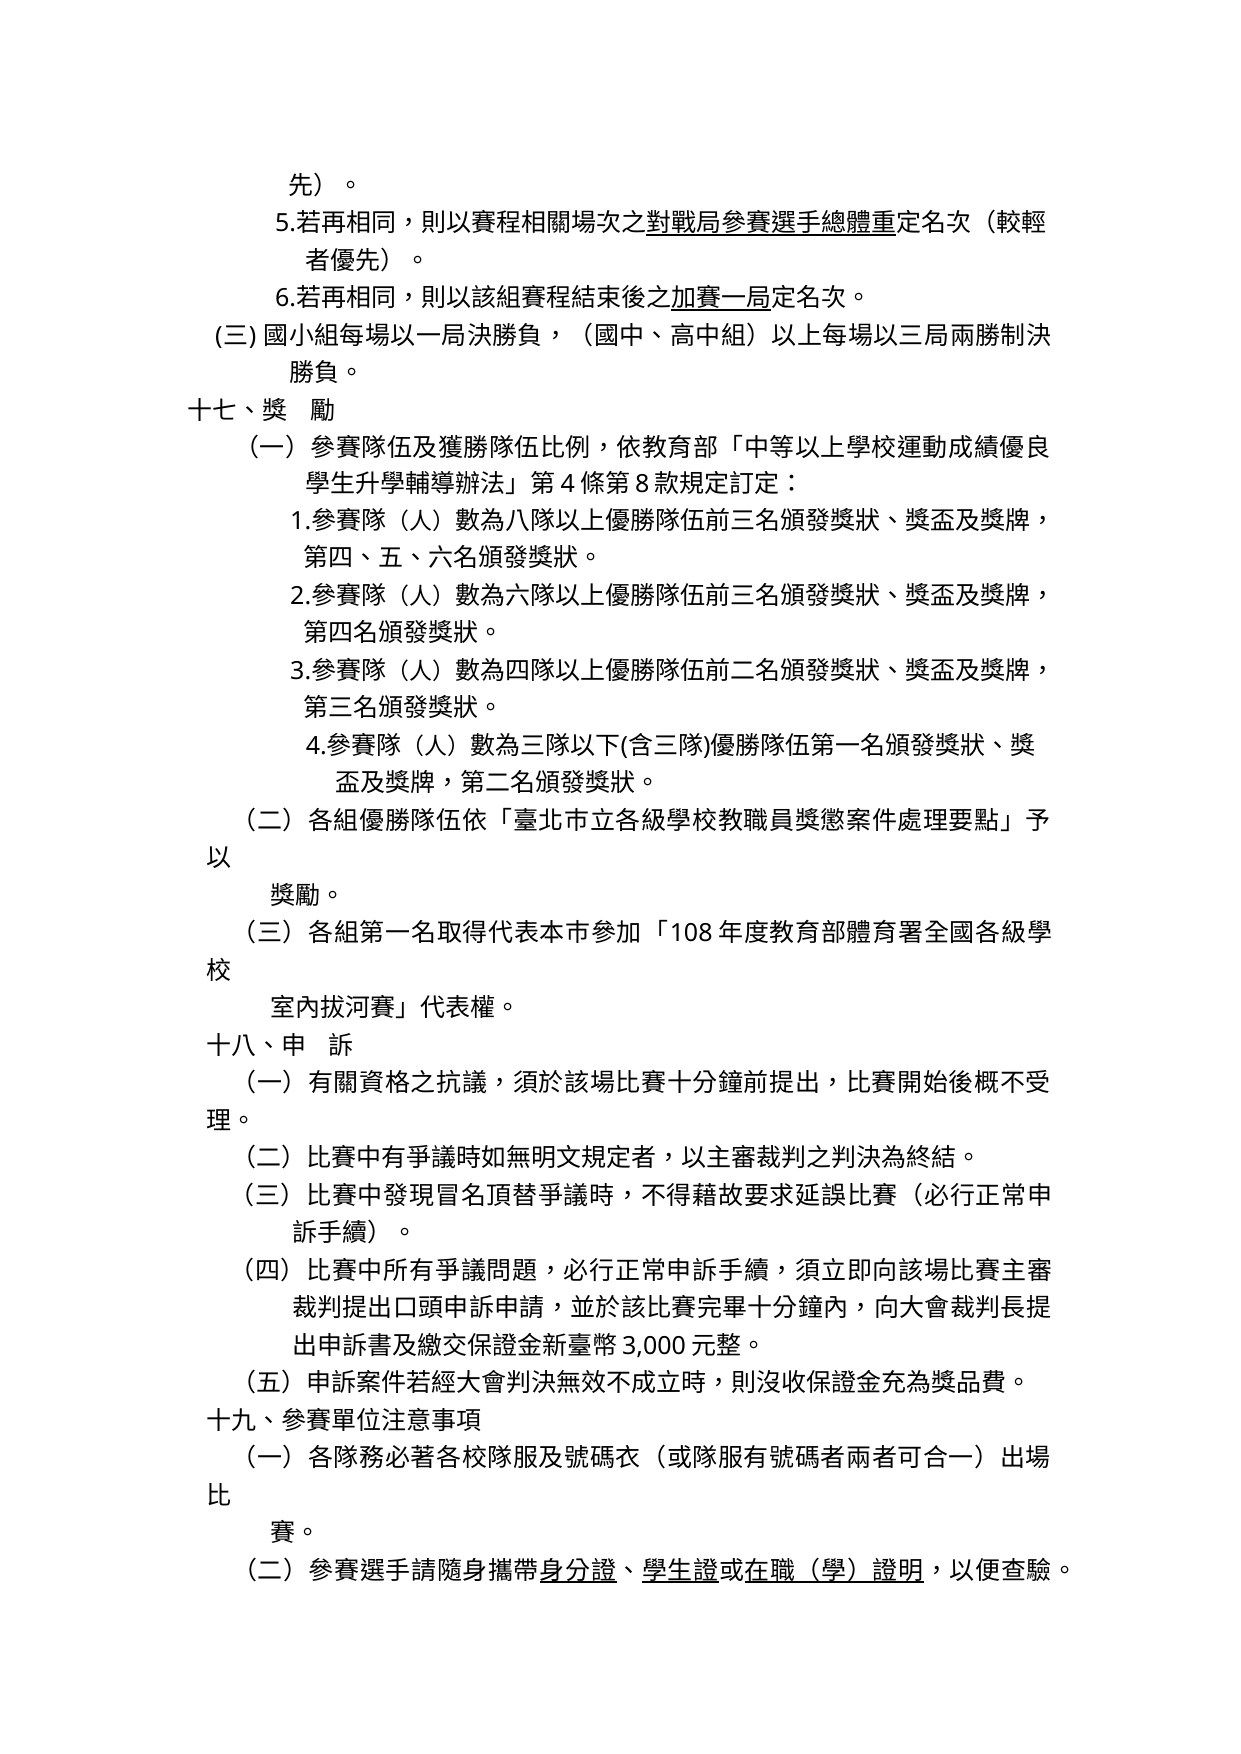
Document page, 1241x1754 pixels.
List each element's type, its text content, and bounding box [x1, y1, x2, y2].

text 1.參賽隊（人）數為八隊以上優勝隊伍前三名頒發獎狀、獎盃及獎牌， [271, 499, 1053, 537]
text （一）有關資格之抗議，須於該場比賽十分鐘前提出，比賽開始後概不受理。 [206, 1062, 1053, 1137]
text 5.若再相同，則以賽程相關場次之對戰局參賽選手總體重定名次（較輕者優先）。 [275, 202, 1053, 277]
text （一）各隊務必著各校隊服及號碼衣（或隊服有號碼者兩者可合一）出場比 [206, 1437, 1053, 1512]
text 第四、五、六名頒發獎狀。 [271, 537, 1053, 574]
text （二）各組優勝隊伍依「臺北巿立各級學校教職員獎懲案件處理要點」予以 [206, 799, 1053, 874]
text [232, 1549, 1053, 1587]
text 6.若再相同，則以該組賽程結束後之加賽一局定名次。 [187, 277, 1053, 314]
text 獎勵。 [206, 874, 1053, 912]
text （一）參賽隊伍及獲勝隊伍比例，依教育部「中等以上學校運動成績優良學生升學輔導辦法」第4條第8款規定訂定： [234, 427, 1053, 499]
text （四）比賽中所有爭議問題，必行正常申訴手續，須立即向該場比賽主審裁判提出口頭申訴申請，並於該比賽完畢十分鐘內，向大會裁判長提出申訴書及繳交保證金新臺幣3,000元整。 [229, 1249, 1053, 1362]
text 十九、參賽單位注意事項 [206, 1399, 1053, 1437]
text 第三名頒發獎狀。 [271, 687, 1053, 724]
text (三) 國小組每場以一局決勝負，（國中、高中組）以上每場以三局兩勝制決勝負。 [187, 314, 1053, 389]
text （三）各組第一名取得代表本巿參加「108年度教育部體育署全國各級學校 [206, 912, 1053, 987]
text （三）比賽中發現冒名頂替爭議時，不得藉故要求延誤比賽（必行正常申訴手續）。 [229, 1174, 1053, 1249]
text 2.參賽隊（人）數為六隊以上優勝隊伍前三名頒發獎狀、獎盃及獎牌， [271, 574, 1053, 612]
text （二）比賽中有爭議時如無明文規定者，以主審裁判之判決為終結。 [206, 1137, 1053, 1174]
text 3.參賽隊（人）數為四隊以上優勝隊伍前二名頒發獎狀、獎盃及獎牌， [271, 649, 1053, 687]
text 4.參賽隊（人）數為三隊以下(含三隊)優勝隊伍第一名頒發獎狀、獎盃及獎牌，第二名頒發獎狀。 [306, 724, 1053, 799]
text 先）。 [187, 164, 1053, 202]
text （五）申訴案件若經大會判決無效不成立時，則沒收保證金充為獎品費。 [206, 1362, 1053, 1399]
text 賽。 [206, 1512, 1053, 1549]
text 十七、獎 勵 [187, 389, 1053, 427]
text 十八、申 訴 [187, 1024, 1053, 1062]
text 第四名頒發獎狀。 [271, 612, 1053, 649]
text 室內拔河賽」代表權。 [206, 987, 1053, 1024]
